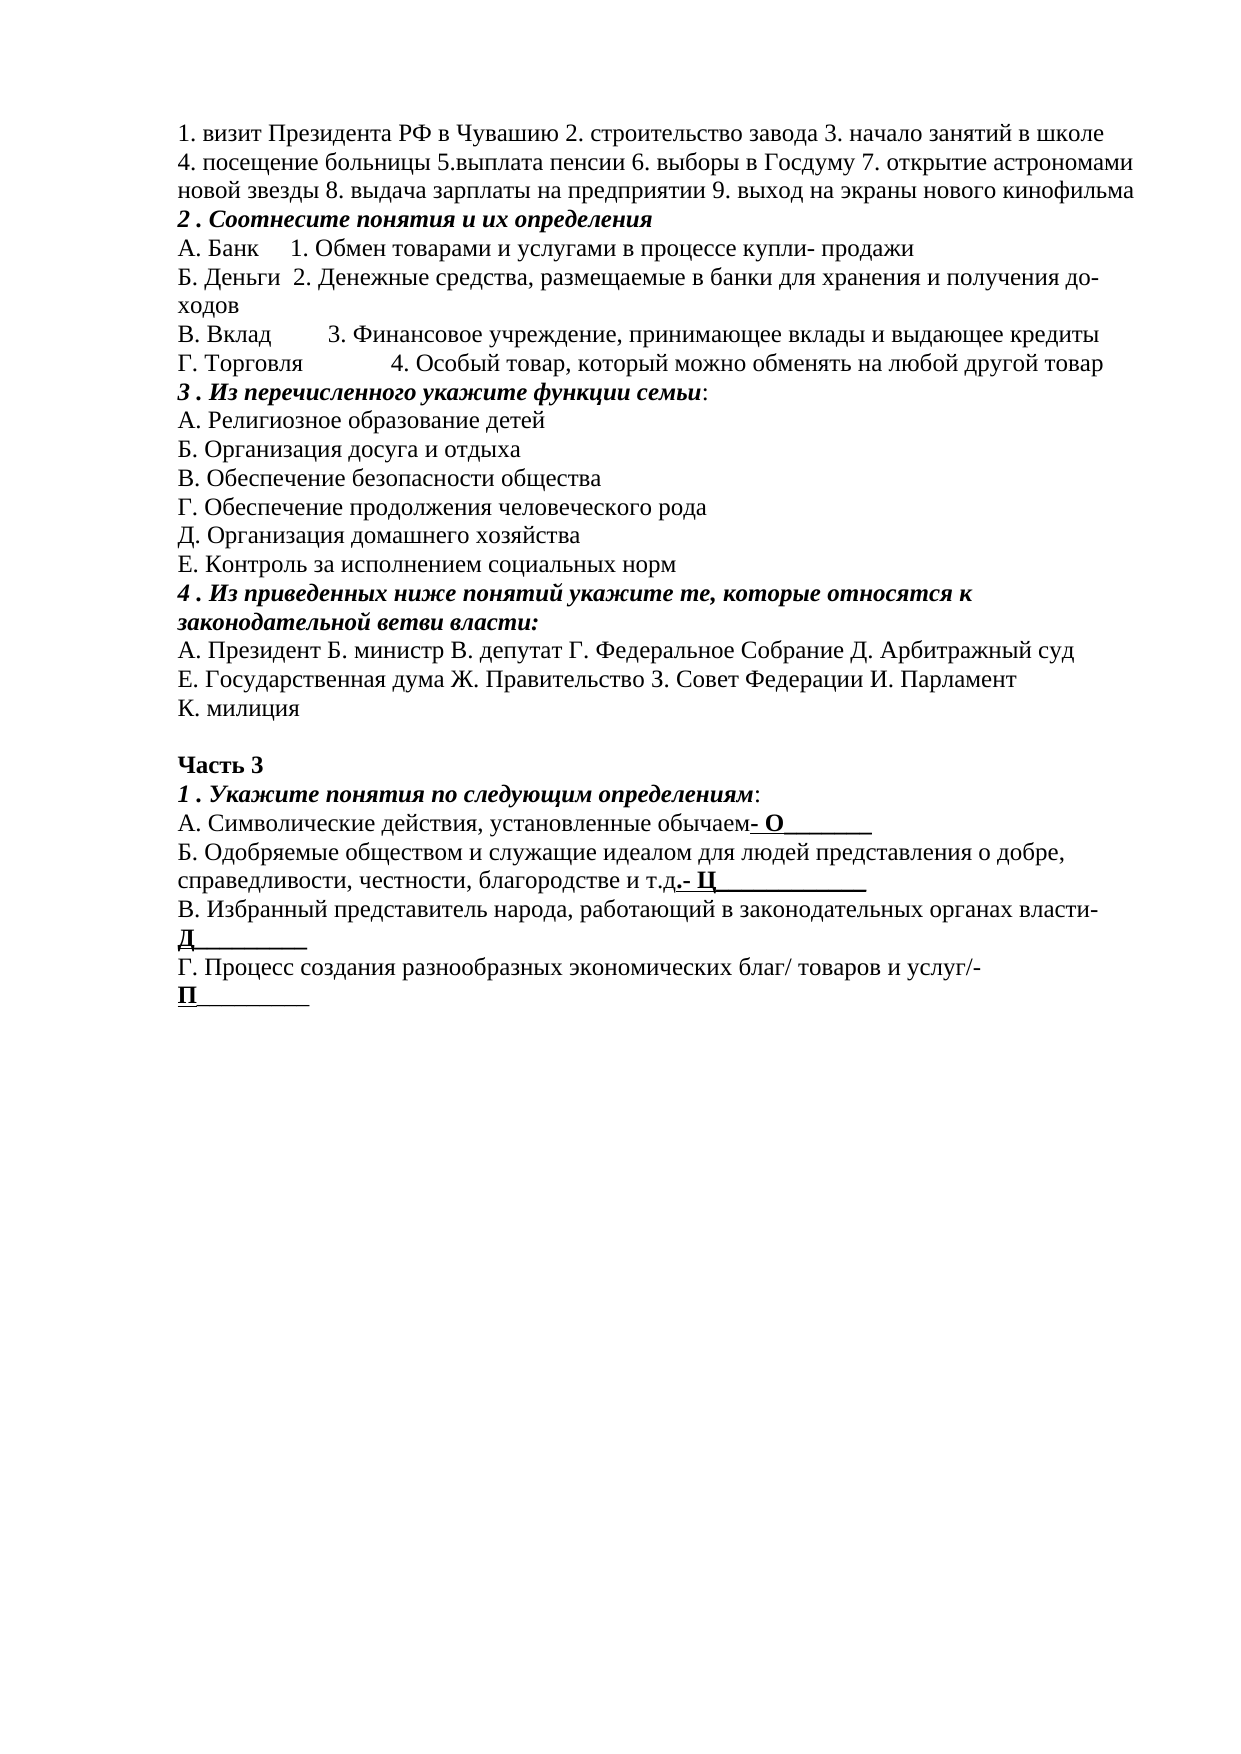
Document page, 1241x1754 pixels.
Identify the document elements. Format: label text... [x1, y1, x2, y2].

text А. Символические действия, установленные обычаем- О_______ [177, 808, 1152, 837]
text 1. визит Президента РФ в Чувашию 2. строительство завода 3. начало занятий в школе [177, 118, 1152, 147]
text Г. Процесс создания разнообразных экономических благ/ товаров и услуг/- [177, 952, 1152, 981]
text Г. Обеспечение продолжения человеческого рода [177, 492, 1152, 521]
text А. Банк 1. Обмен товарами и услугами в процессе купли- продажи [177, 233, 1152, 262]
text Часть 3 [177, 751, 1152, 779]
text 4. посещение больницы 5.выплата пенсии 6. выборы в Госдуму 7. открытие астрономами новой звезды 8. выдача зарплаты на предприятии 9. выход на экраны нового кинофильма [177, 147, 1152, 204]
text 4 . Из приведенных ниже понятий укажите те, которые относятся к законодательной ветви власти: [177, 578, 1152, 636]
text А. Религиозное образование детей [177, 406, 1152, 434]
text К. милиция [177, 693, 1152, 722]
text Б. Организация досуга и отдыха [177, 434, 1152, 463]
text ходов [177, 291, 1152, 319]
text Е. Государственная дума Ж. Правительство З. Совет Федерации И. Парламент [177, 664, 1152, 693]
text Г. Торговля 4. Особый товар, который можно обменять на любой другой товар [177, 348, 1152, 377]
text А. Президент Б. министр В. депутат Г. Федеральное Собрание Д. Арбитражный суд [177, 636, 1152, 664]
text Д. Организация домашнего хозяйства [177, 521, 1152, 549]
text 1 . Укажите понятия по следующим определениям: [177, 779, 1152, 808]
text 2 . Соотнесите понятия и их определения [177, 204, 1152, 233]
text В. Вклад 3. Финансовое учреждение, принимающее вклады и выдающее кредиты [177, 319, 1152, 348]
text Д_________ [177, 923, 1152, 952]
text 3 . Из перечисленного укажите функции семьи: [177, 377, 1152, 406]
text Е. Контроль за исполнением социальных норм [177, 549, 1152, 578]
text Б. Одобряемые обществом и служащие идеалом для людей представления о добре, справедливости, честности, благородстве и т.д.- Ц____________ [177, 837, 1152, 894]
text В. Обеспечение безопасности общества [177, 463, 1152, 492]
text П_________ [177, 981, 1152, 1009]
text В. Избранный представитель народа, работающий в законодательных органах власти- [177, 894, 1152, 923]
text Б. Деньги 2. Денежные средства, размещаемые в банки для хранения и получения до- [177, 262, 1152, 291]
